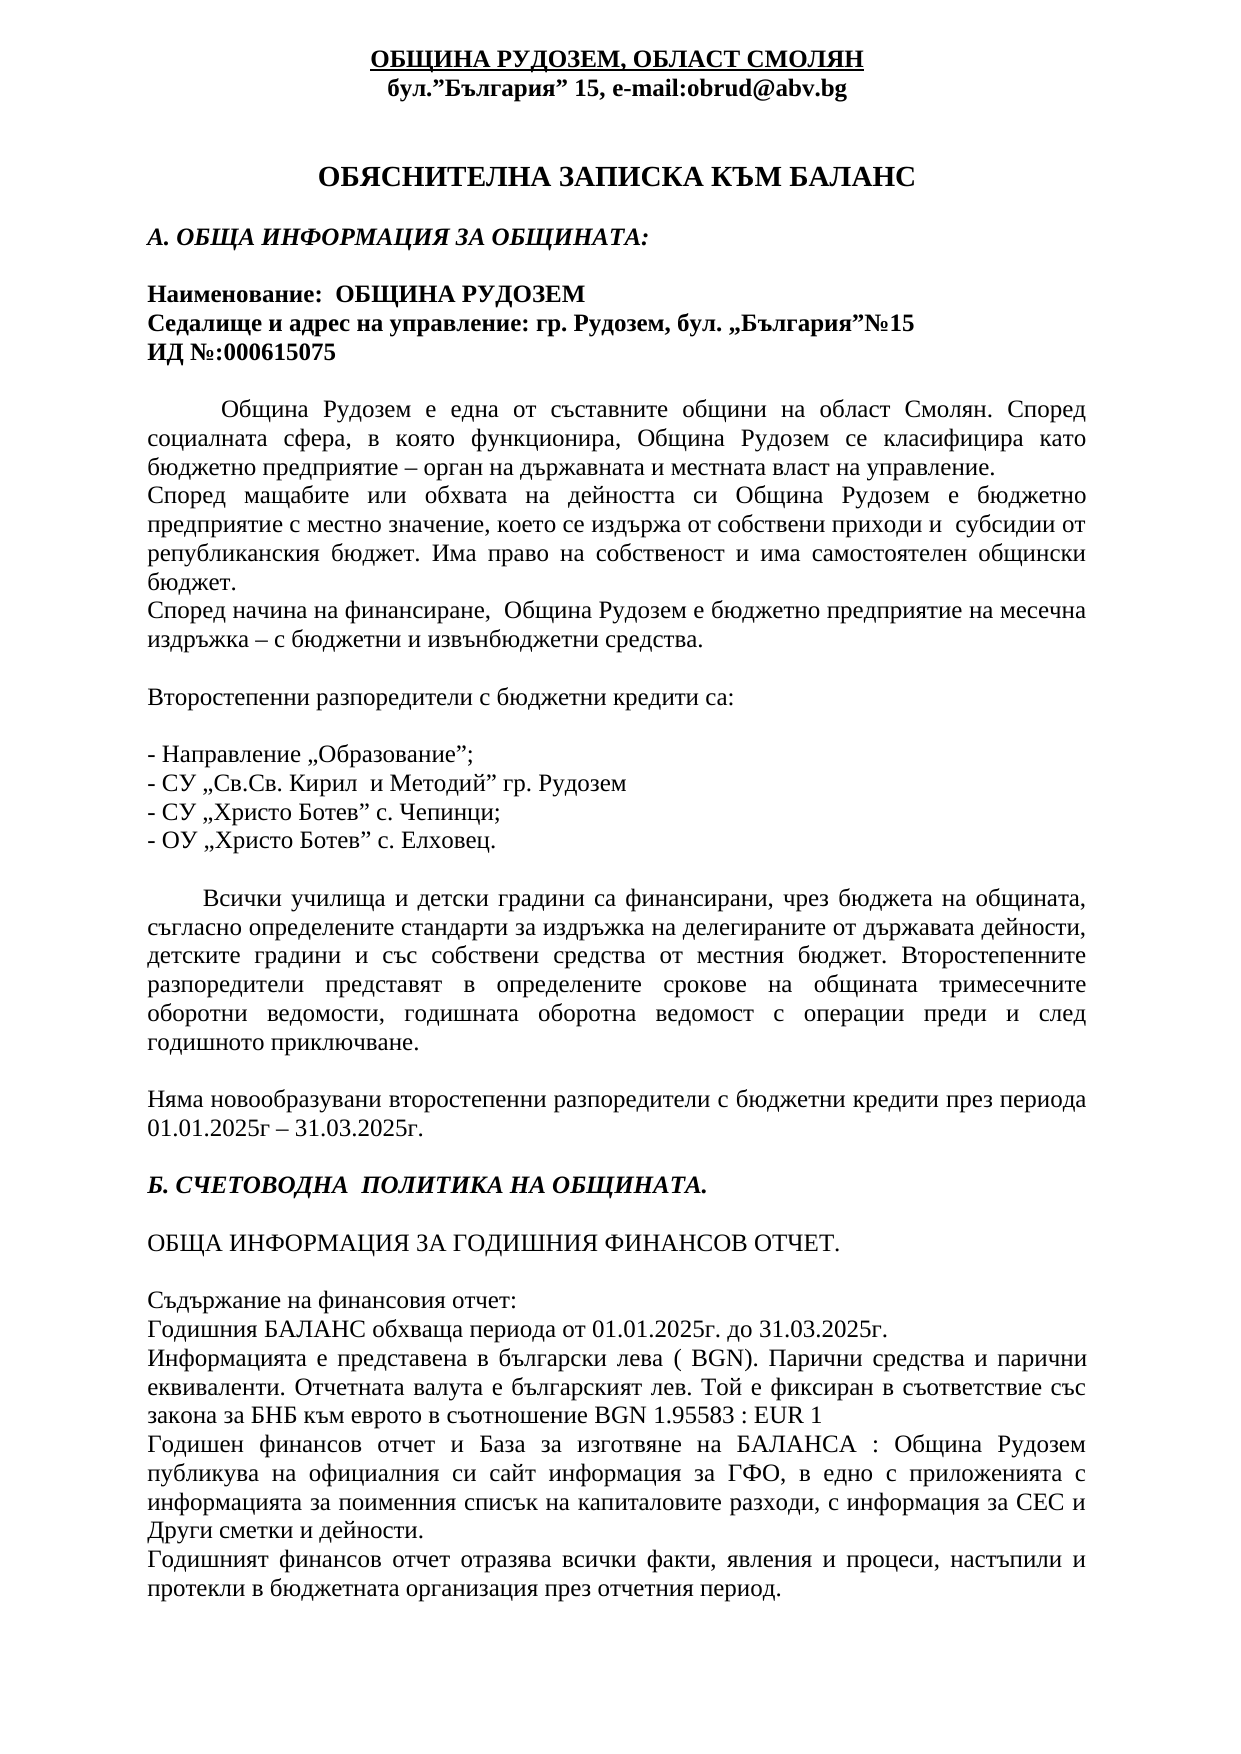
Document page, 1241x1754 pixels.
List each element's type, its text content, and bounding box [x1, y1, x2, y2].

text бул.”България” 15, e-mail:obrud@abv.bg [147, 73, 1087, 102]
text Второстепенни разпоредители с бюджетни кредити са: [147, 682, 1087, 710]
text А. ОБЩА ИНФОРМАЦИЯ ЗА ОБЩИНАТА: [147, 222, 1087, 250]
text ОБЩА ИНФОРМАЦИЯ ЗА ГОДИШНИЯ ФИНАНСОВ ОТЧЕТ. [147, 1228, 1087, 1257]
text Според мащабите или обхвата на дейността си Община Рудозем е бюджетно предприятие с местно значение, което се издържа от собствени приходи и субсидии от републиканския бюджет. Има право на собственост и има самостоятелен общински бюджет. [147, 480, 1087, 595]
text ИД №:000615075 [147, 337, 1087, 365]
text Според начина на финансиране, Община Рудозем е бюджетно предприятие на месечна издръжка – с бюджетни и извънбюджетни средства. [147, 595, 1087, 653]
text ОБЯСНИТЕЛНА ЗАПИСКА КЪМ БАЛАНС [147, 159, 1087, 193]
text Годишният финансов отчет отразява всички факти, явления и процеси, настъпили и протекли в бюджетната организация през отчетния период. [147, 1544, 1087, 1602]
text - СУ „Св.Св. Кирил и Методий” гр. Рудозем [147, 768, 1087, 797]
text Седалище и адрес на управление: гр. Рудозем, бул. „България”№15 [147, 308, 1087, 337]
text Наименование: ОБЩИНА РУДОЗЕМ [147, 279, 1087, 308]
text - ОУ „Христо Ботев” с. Елховец. [147, 825, 1087, 854]
text Б. СЧЕТОВОДНА ПОЛИТИКА НА ОБЩИНАТА. [147, 1170, 1087, 1199]
text Годишния БАЛАНС обхваща периода от 01.01.2025г. до 31.03.2025г. [147, 1314, 1087, 1343]
text Община Рудозем е една от съставните общини на област Смолян. Според социалната сфера, в която функционира, Община Рудозем се класифицира като бюджетно предприятие – орган на държавната и местната власт на управление. [147, 394, 1087, 480]
text Няма новообразувани второстепенни разпоредители с бюджетни кредити през периода 01.01.2025г – 31.03.2025г. [147, 1084, 1087, 1142]
text - Направление „Образование”; [147, 739, 1087, 768]
text Съдържание на финансовия отчет: [147, 1285, 1087, 1314]
text Всички училища и детски градини са финансирани, чрез бюджета на общината, съгласно определените стандарти за издръжка на делегираните от държавата дейности, детските градини и със собствени средства от местния бюджет. Второстепенните разпоредители представят в определените срокове на общината тримесечните оборотни ведомости, годишната оборотна ведомост с операции преди и след годишното приключване. [147, 883, 1087, 1055]
text Информацията е представена в български лева ( BGN). Парични средства и парични еквиваленти. Отчетната валута е българският лев. Той е фиксиран в съответствие със закона за БНБ към еврото в съотношение BGN 1.95583 : EUR 1 [147, 1343, 1087, 1429]
text - СУ „Христо Ботев” с. Чепинци; [147, 797, 1087, 825]
text ОБЩИНА РУДОЗЕМ, ОБЛАСТ СМОЛЯН [147, 44, 1087, 73]
text Годишен финансов отчет и База за изготвяне на БАЛАНСА : Община Рудозем публикува на официалния си сайт информация за ГФО, в едно с приложенията с информацията за поименния списък на капиталовите разходи, с информация за СЕС и Други сметки и дейности. [147, 1429, 1087, 1544]
